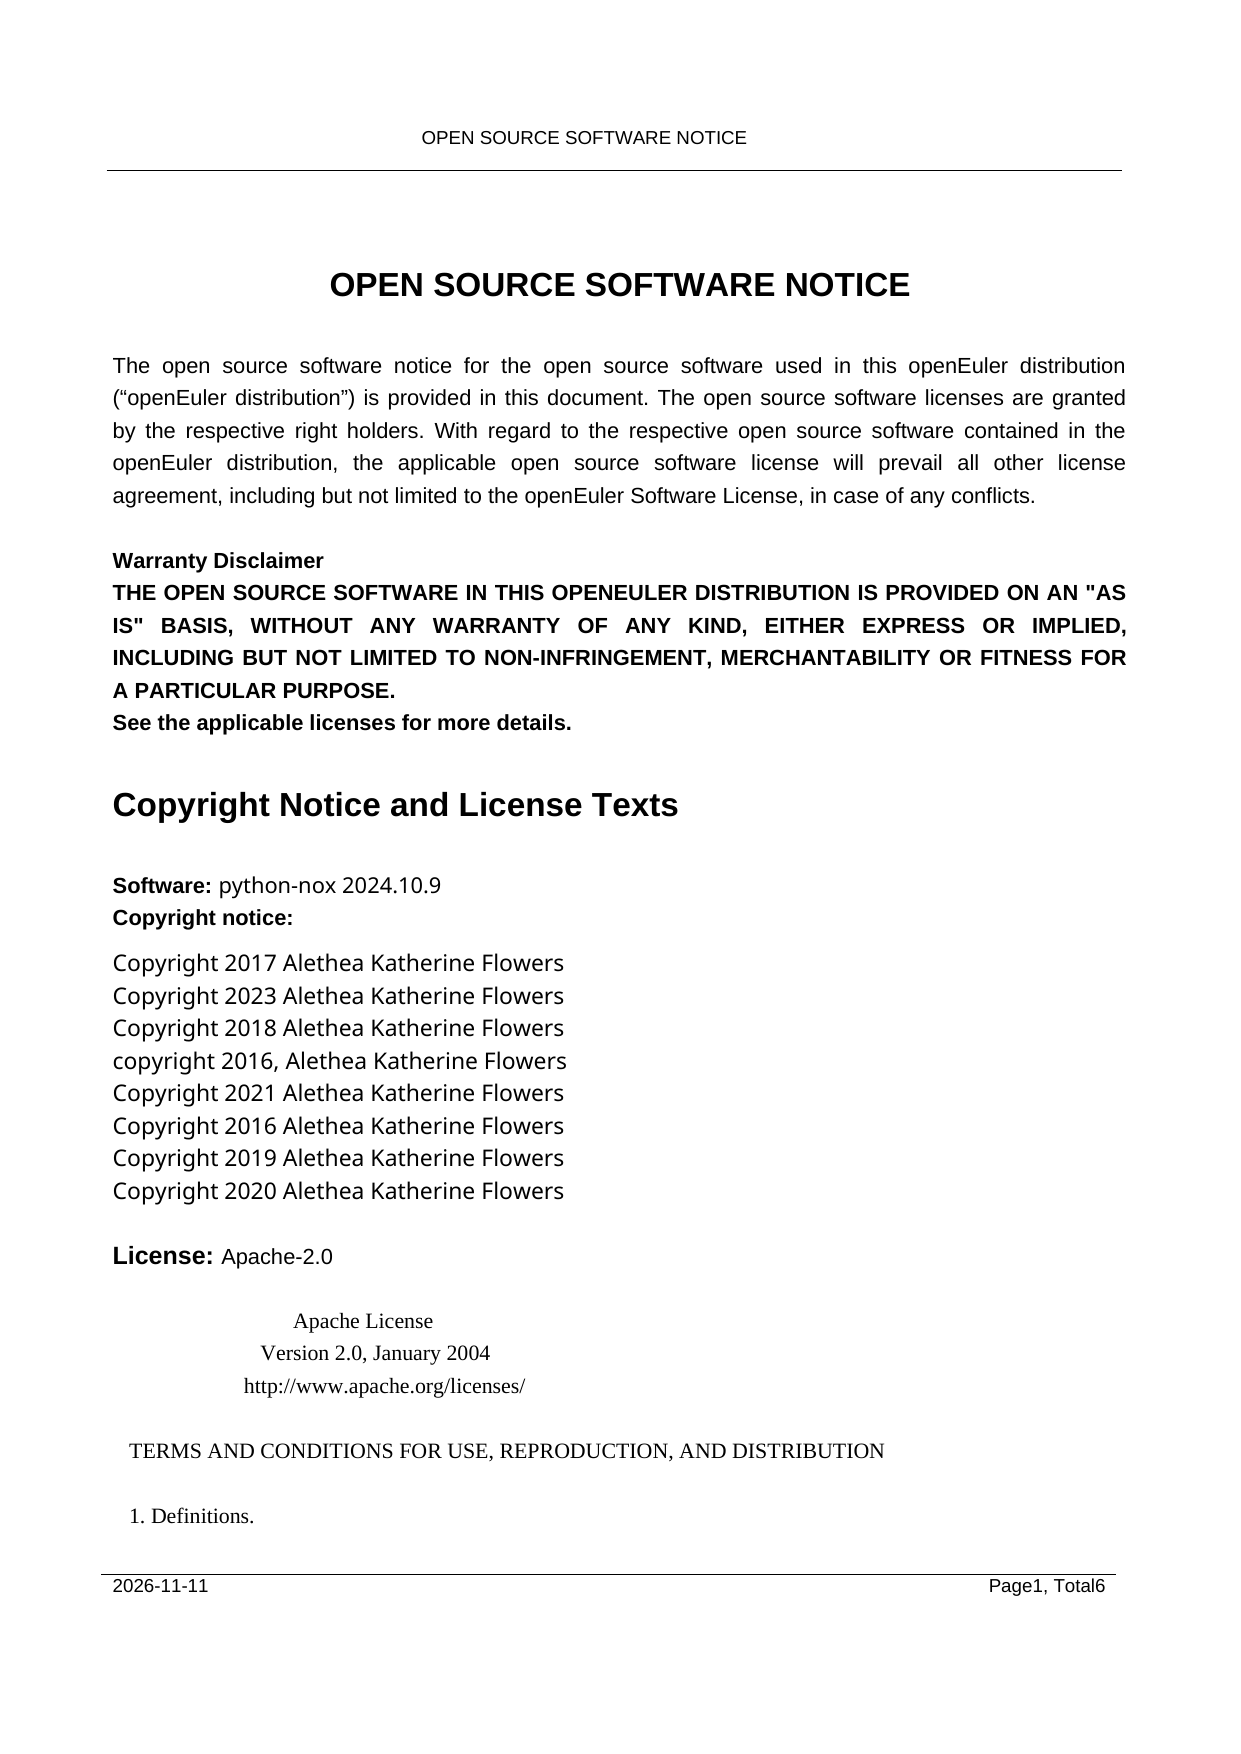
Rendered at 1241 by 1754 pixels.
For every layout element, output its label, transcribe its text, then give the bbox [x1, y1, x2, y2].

text License: Apache-2.0 [112, 1239, 1128, 1272]
text Warranty Disclaimer [112, 544, 1128, 576]
text Copyright Notice and License Texts [112, 771, 1128, 836]
text THE OPEN SOURCE SOFTWARE IN THIS OPENEULER DISTRIBUTION IS PROVIDED ON AN "AS IS" BASIS, WITHOUT ANY WARRANTY OF ANY KIND, EITHER EXPRESS OR IMPLIED, INCLUDING BUT NOT LIMITED TO NON-INFRINGEMENT, MERCHANTABILITY OR FITNESS FOR A PARTICULAR PURPOSE. See the applicable licenses for more details. [112, 576, 1128, 739]
title Software: python-nox 2024.10.9 [112, 869, 1128, 901]
text Copyright 2017 Alethea Katherine Flowers Copyright 2023 Alethea Katherine Flowers Copyright 2018 Alethea Katherine Flowers copyright 2016, Alethea Katherine Flowers Copyright 2021 Alethea Katherine Flowers Copyright 2016 Alethea Katherine Flowers Copyright 2019 Alethea Katherine Flowers Copyright 2020 Alethea Katherine Flowers [112, 947, 1128, 1239]
text Copyright notice: [112, 901, 1128, 934]
text The open source software notice for the open source software used in this openEuler distribution (“openEuler distribution”) is provided in this document. The open source software licenses are granted by the respective right holders. With regard to the respective open source software contained in the openEuler distribution, the applicable open source software license will prevail all other license agreement, including but not limited to the openEuler Software License, in case of any conflicts. [112, 349, 1128, 511]
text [112, 1272, 1128, 1532]
text OPEN SOURCE SOFTWARE NOTICE [112, 251, 1128, 316]
